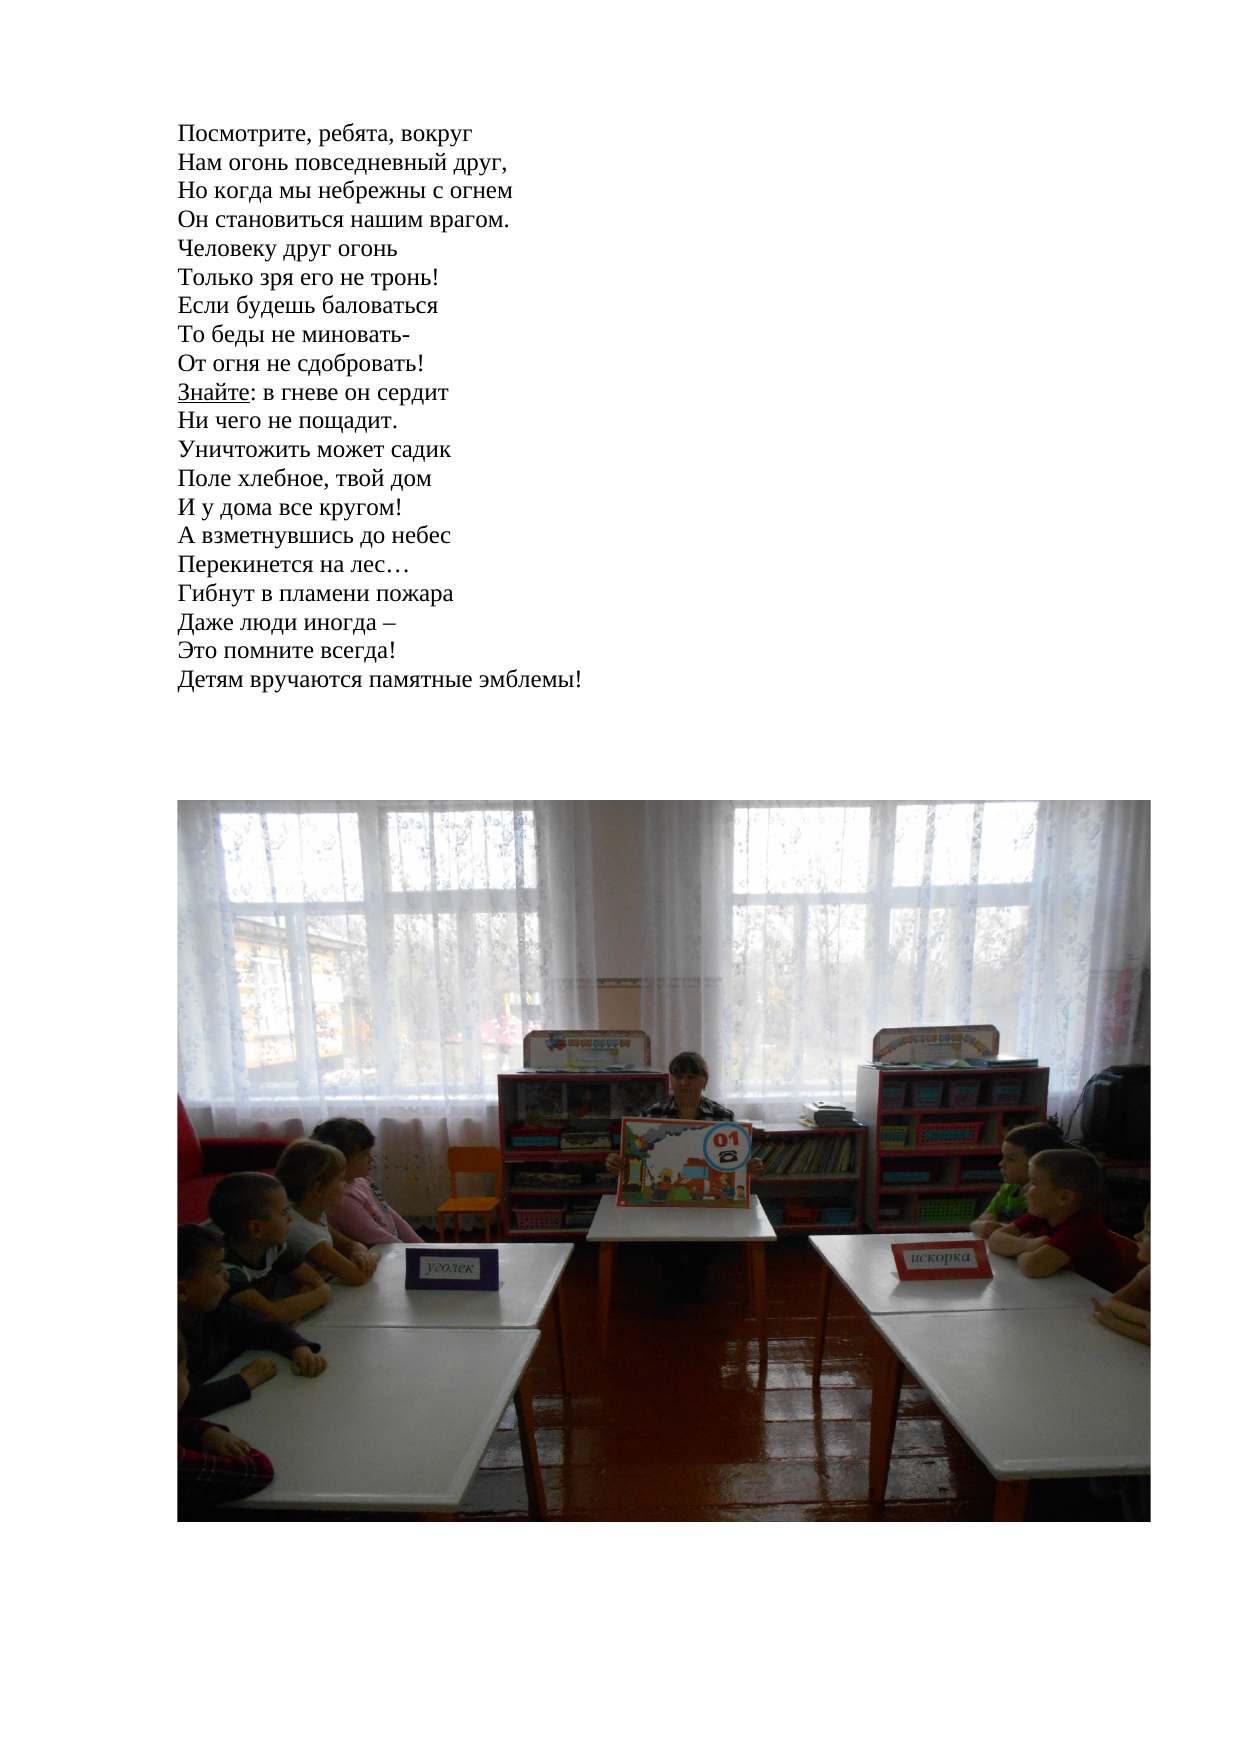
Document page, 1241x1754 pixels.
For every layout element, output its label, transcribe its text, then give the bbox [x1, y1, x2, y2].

text Знайте: в гневе он сердит [177, 377, 1152, 406]
picture [177, 800, 1151, 1522]
text Но когда мы небрежны с огнем [177, 176, 1152, 204]
text Человеку друг огонь [177, 233, 1152, 262]
text Если будешь баловаться [177, 291, 1152, 319]
text Посмотрите, ребята, вокруг [177, 118, 1152, 147]
text Это помните всегда! [177, 636, 1152, 664]
text Гибнут в пламени пожара [177, 578, 1152, 607]
text Уничтожить может садик [177, 434, 1152, 463]
text Даже люди иногда – [177, 607, 1152, 636]
text Поле хлебное, твой дом [177, 463, 1152, 492]
text Он становиться нашим врагом. [177, 204, 1152, 233]
text Только зря его не тронь! [177, 262, 1152, 291]
text От огня не сдобровать! [177, 348, 1152, 377]
text То беды не миновать- [177, 319, 1152, 348]
text Детям вручаются памятные эмблемы! [177, 664, 1152, 693]
text Ни чего не пощадит. [177, 406, 1152, 434]
text Перекинется на лес… [177, 549, 1152, 578]
text Нам огонь повседневный друг, [177, 147, 1152, 176]
text И у дома все кругом! [177, 492, 1152, 521]
text А взметнувшись до небес [177, 521, 1152, 549]
